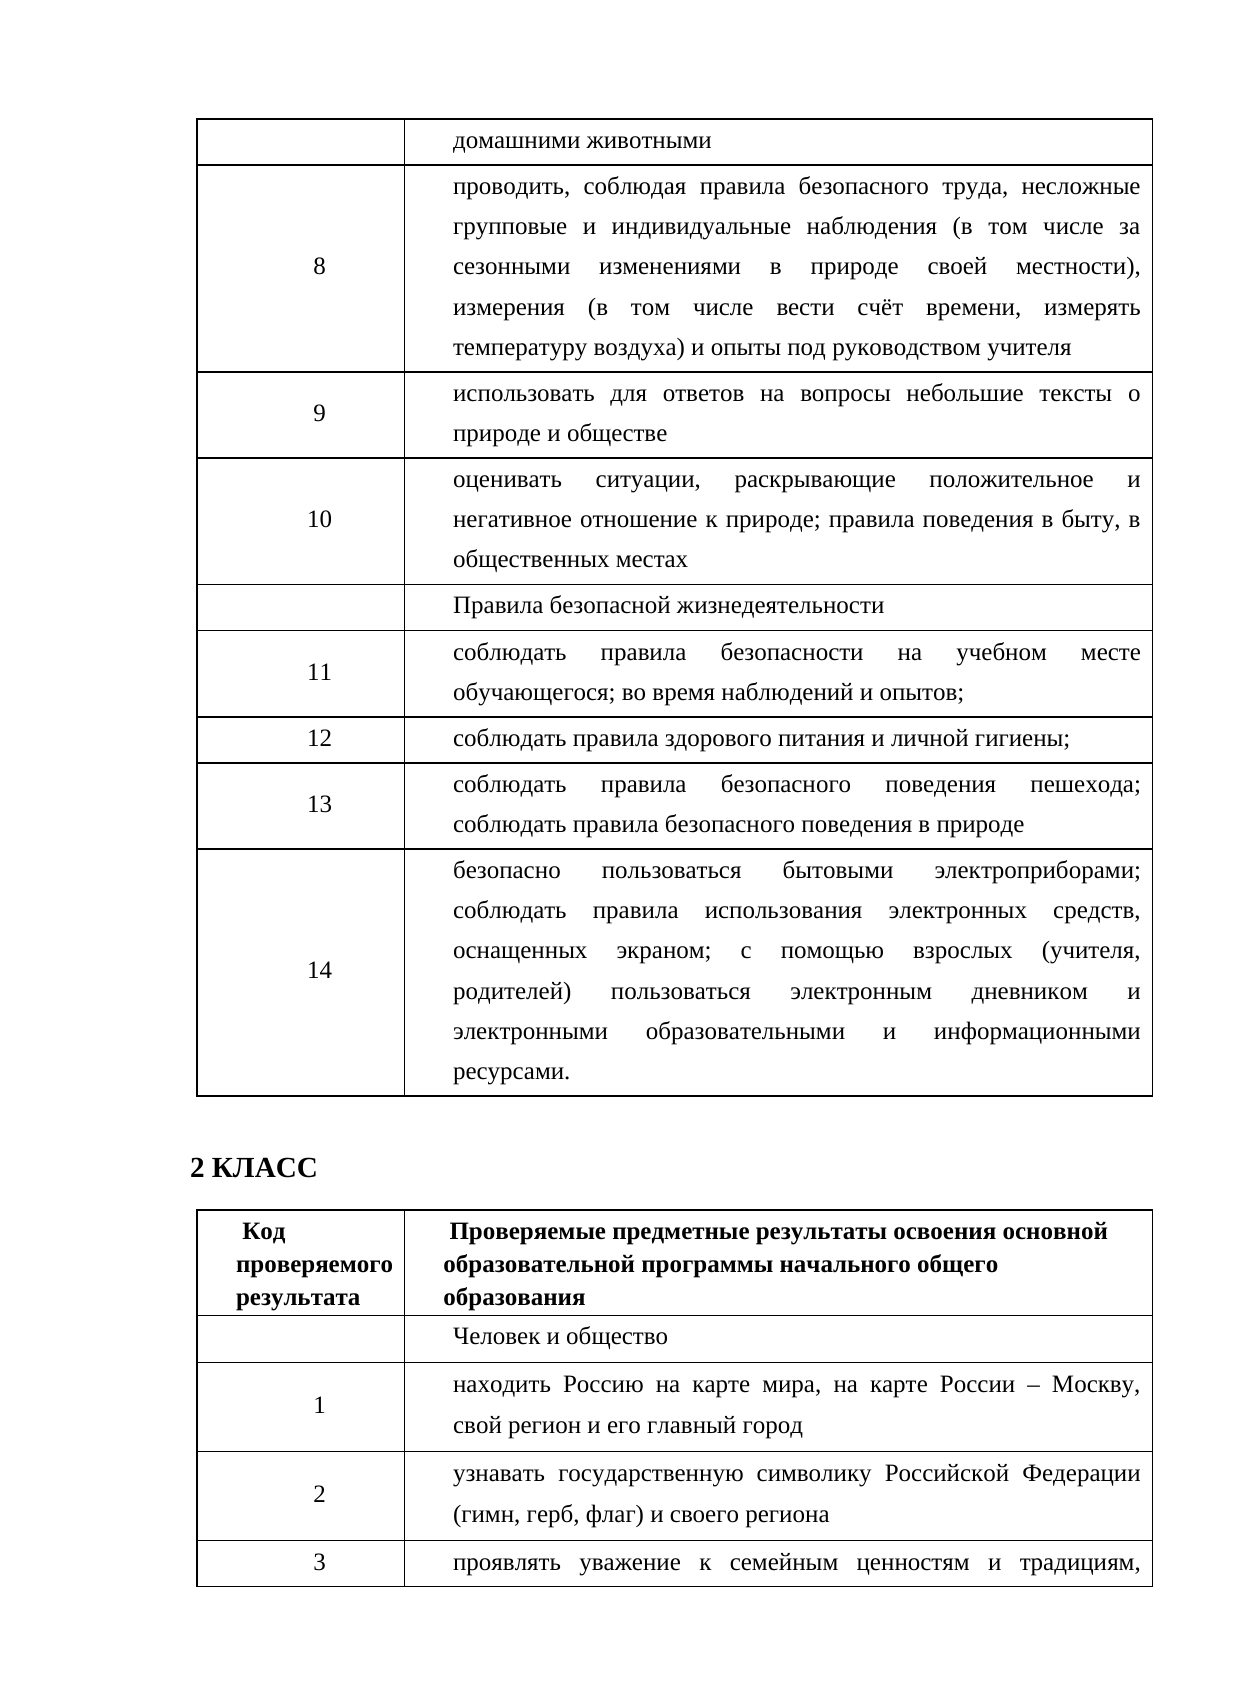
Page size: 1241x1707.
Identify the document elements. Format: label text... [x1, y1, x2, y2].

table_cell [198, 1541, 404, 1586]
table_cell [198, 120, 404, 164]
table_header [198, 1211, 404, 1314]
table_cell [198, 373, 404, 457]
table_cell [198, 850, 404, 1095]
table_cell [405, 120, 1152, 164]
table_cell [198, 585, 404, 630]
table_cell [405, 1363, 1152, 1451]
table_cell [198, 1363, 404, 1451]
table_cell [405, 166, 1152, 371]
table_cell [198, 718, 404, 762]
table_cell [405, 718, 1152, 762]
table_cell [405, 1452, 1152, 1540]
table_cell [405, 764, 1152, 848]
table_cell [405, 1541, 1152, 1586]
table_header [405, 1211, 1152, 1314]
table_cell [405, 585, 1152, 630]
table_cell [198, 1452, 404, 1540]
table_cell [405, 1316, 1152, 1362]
text 2 КЛАСС [190, 1150, 1152, 1183]
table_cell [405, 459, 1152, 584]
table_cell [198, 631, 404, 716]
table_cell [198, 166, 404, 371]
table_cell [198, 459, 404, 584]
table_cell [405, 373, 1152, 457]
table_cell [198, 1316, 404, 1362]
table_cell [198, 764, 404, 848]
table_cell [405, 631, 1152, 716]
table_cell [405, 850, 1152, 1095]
